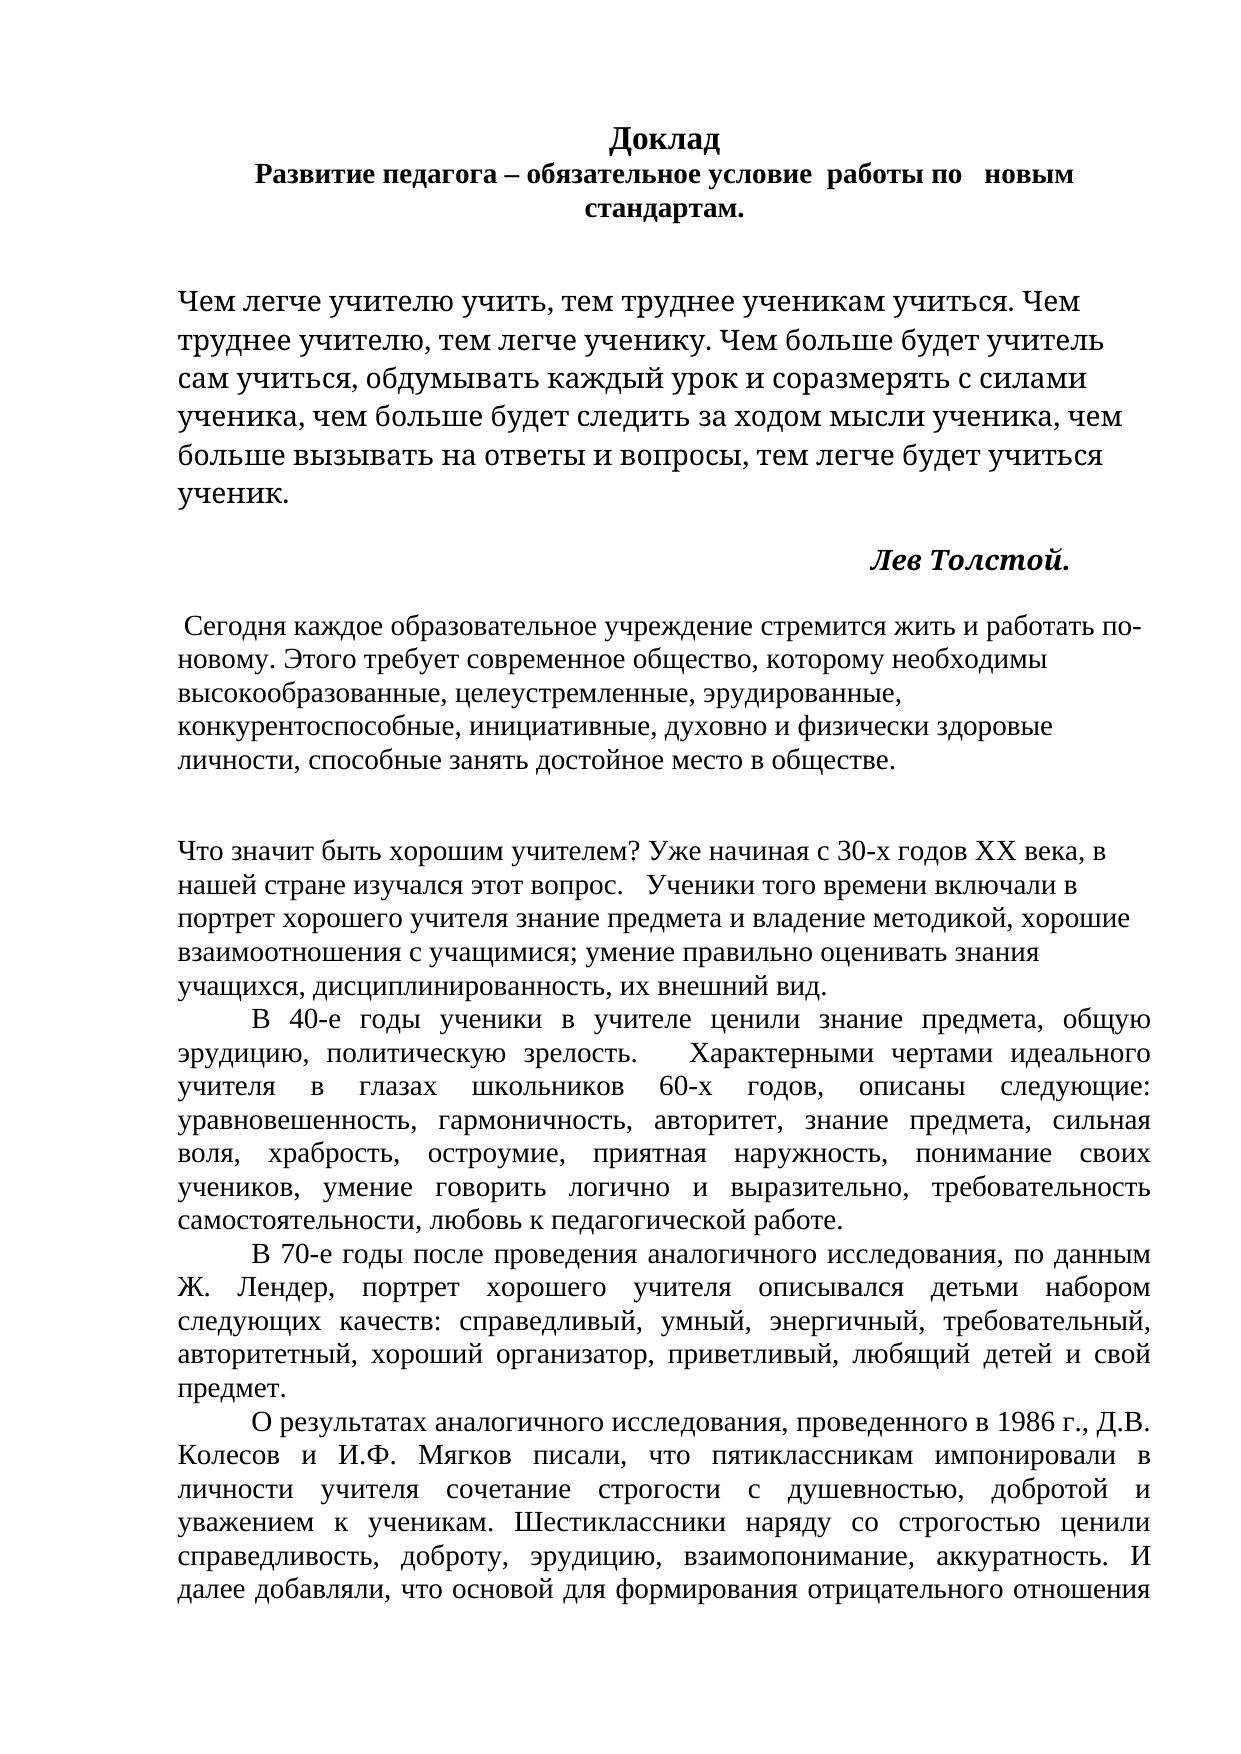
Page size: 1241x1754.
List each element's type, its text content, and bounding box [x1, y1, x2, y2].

text Лев Толстой. [177, 541, 1152, 579]
text Доклад [177, 118, 1152, 156]
text Чем легче учителю учить, тем труднее ученикам учиться. Чем труднее учителю, тем легче ученику. Чем больше будет учитель сам учиться, обдумывать каждый урок и соразмерять с силами ученика, чем больше будет следить за ходом мысли ученика, чем больше вызывать на ответы и вопросы, тем легче будет учиться ученик. [177, 281, 1152, 511]
text В 70-е годы после проведения аналогичного исследования, по данным Ж. Лендер, портрет хорошего учителя описывался детьми набором следующих качеств: справедливый, умный, энергичный, требовательный, авторитетный, хороший организатор, приветливый, любящий детей и свой предмет. [177, 1236, 1152, 1404]
text Что значит быть хорошим учителем? Уже начиная с 30-х годов ХХ века, в нашей стране изучался этот вопрос. Ученики того времени включали в портрет хорошего учителя знание предмета и владение методикой, хорошие взаимоотношения с учащимися; умение правильно оценивать знания учащихся, дисциплинированность, их внешний вид. [177, 833, 1152, 1001]
text В 40-е годы ученики в учителе ценили знание предмета, общую эрудицию, политическую зрелость. Характерными чертами идеального учителя в глазах школьников 60-х годов, описаны следующие: уравновешенность, гармоничность, авторитет, знание предмета, сильная воля, храбрость, остроумие, приятная наружность, понимание своих учеников, умение говорить логично и выразительно, требовательность самостоятельности, любовь к педагогической работе. [177, 1001, 1152, 1236]
text Развитие педагога – обязательное условие работы по новым стандартам. [177, 156, 1152, 223]
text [177, 1404, 1152, 1605]
text Сегодня каждое образовательное учреждение стремится жить и работать по- новому. Этого требует современное общество, которому необходимы высокообразованные, целеустремленные, эрудированные, конкурентоспособные, инициативные, духовно и физически здоровые личности, способные занять достойное место в обществе. [177, 608, 1152, 775]
